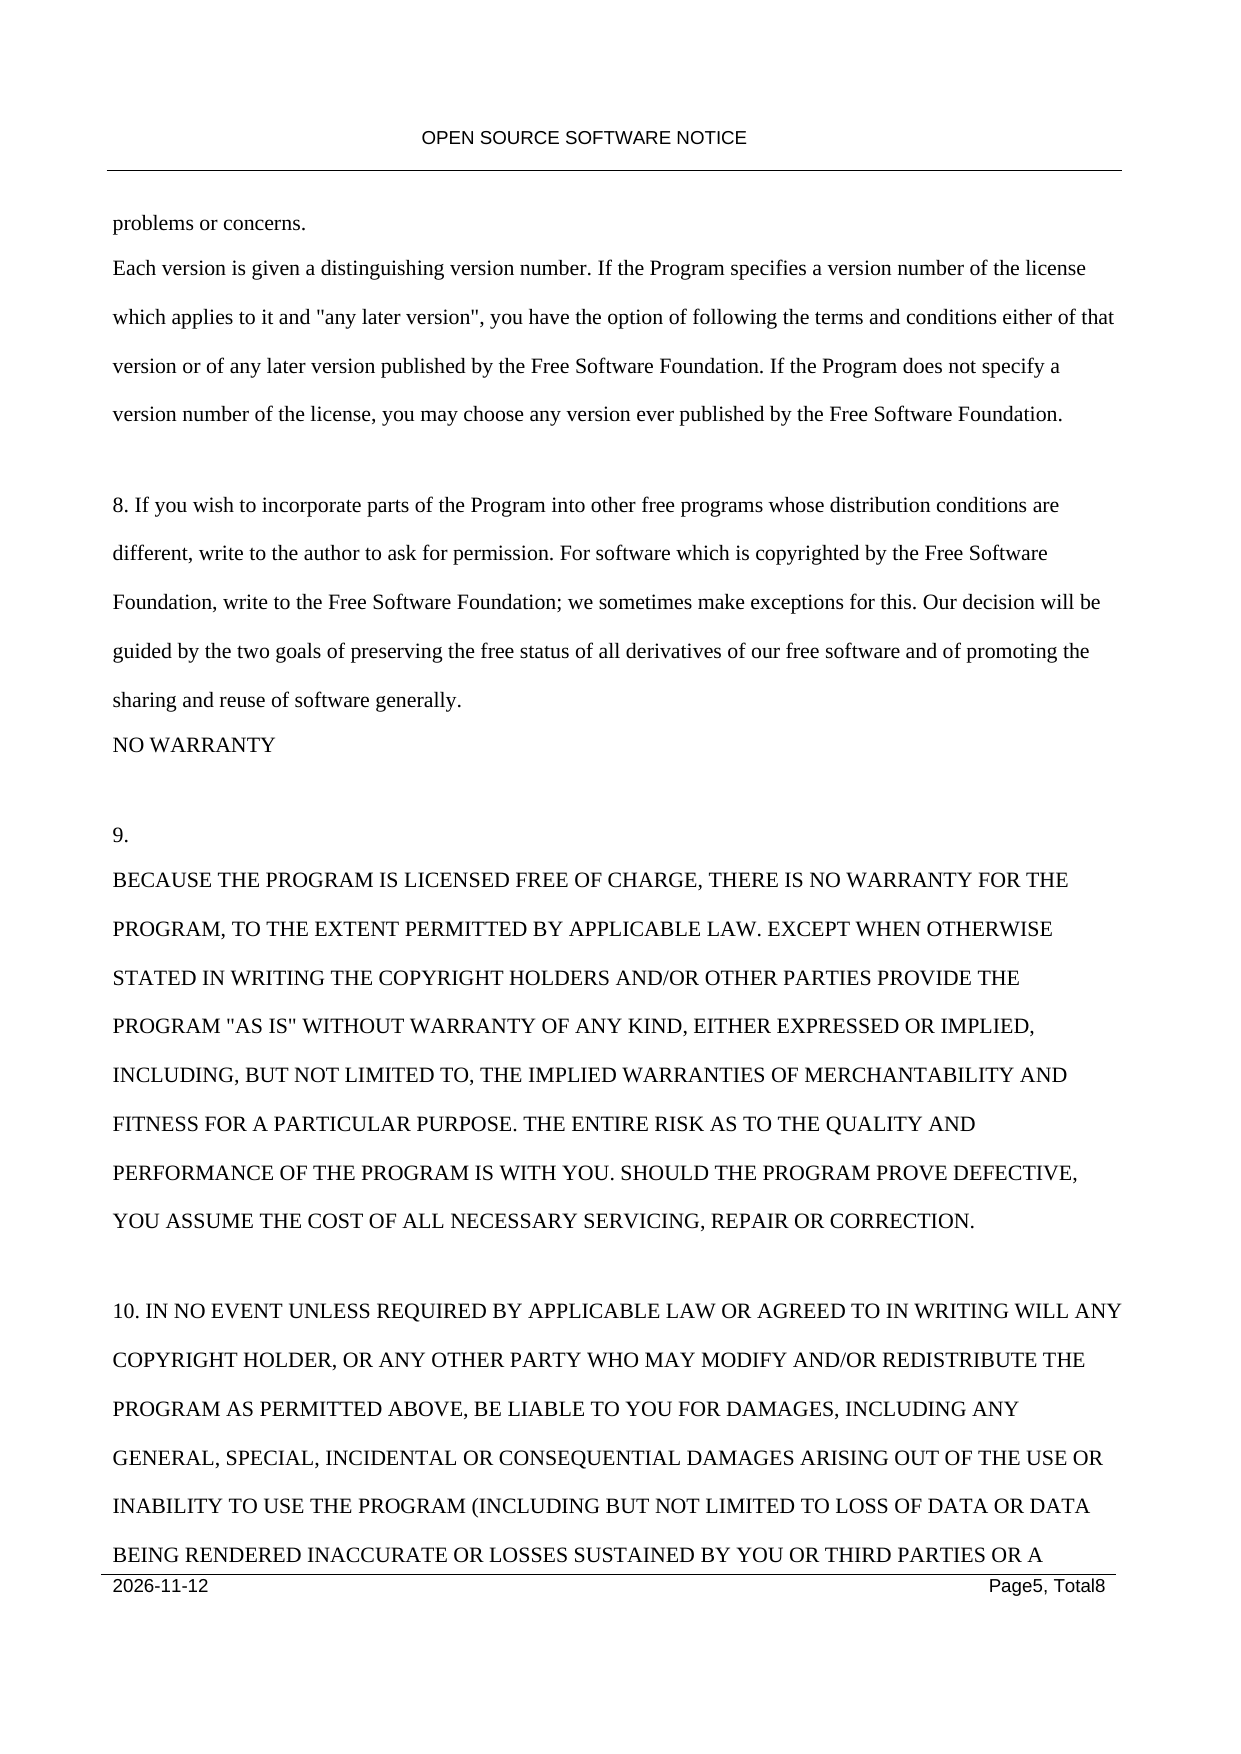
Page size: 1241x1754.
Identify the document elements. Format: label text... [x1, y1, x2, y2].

text 8. If you wish to incorporate parts of the Program into other free programs whose distribution conditions are different, write to the author to ask for permission. For software which is copyrighted by the Free Software Foundation, write to the Free Software Foundation; we sometimes make exceptions for this. Our decision will be guided by the two goals of preserving the free status of all derivatives of our free software and of promoting the sharing and reuse of software generally. [112, 488, 1128, 715]
text Each version is given a distinguishing version number. If the Program specifies a version number of the license which applies to it and "any later version", you have the option of following the terms and conditions either of that version or of any later version published by the Free Software Foundation. If the Program does not specify a version number of the license, you may choose any version ever published by the Free Software Foundation. [112, 251, 1128, 430]
text 9. [112, 818, 1128, 851]
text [112, 1295, 1128, 1571]
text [112, 206, 1128, 239]
text BECAUSE THE PROGRAM IS LICENSED FREE OF CHARGE, THERE IS NO WARRANTY FOR THE PROGRAM, TO THE EXTENT PERMITTED BY APPLICABLE LAW. EXCEPT WHEN OTHERWISE STATED IN WRITING THE COPYRIGHT HOLDERS AND/OR OTHER PARTIES PROVIDE THE PROGRAM "AS IS" WITHOUT WARRANTY OF ANY KIND, EITHER EXPRESSED OR IMPLIED, INCLUDING, BUT NOT LIMITED TO, THE IMPLIED WARRANTIES OF MERCHANTABILITY AND FITNESS FOR A PARTICULAR PURPOSE. THE ENTIRE RISK AS TO THE QUALITY AND PERFORMANCE OF THE PROGRAM IS WITH YOU. SHOULD THE PROGRAM PROVE DEFECTIVE, YOU ASSUME THE COST OF ALL NECESSARY SERVICING, REPAIR OR CORRECTION. [112, 863, 1128, 1237]
text NO WARRANTY [112, 728, 1128, 761]
